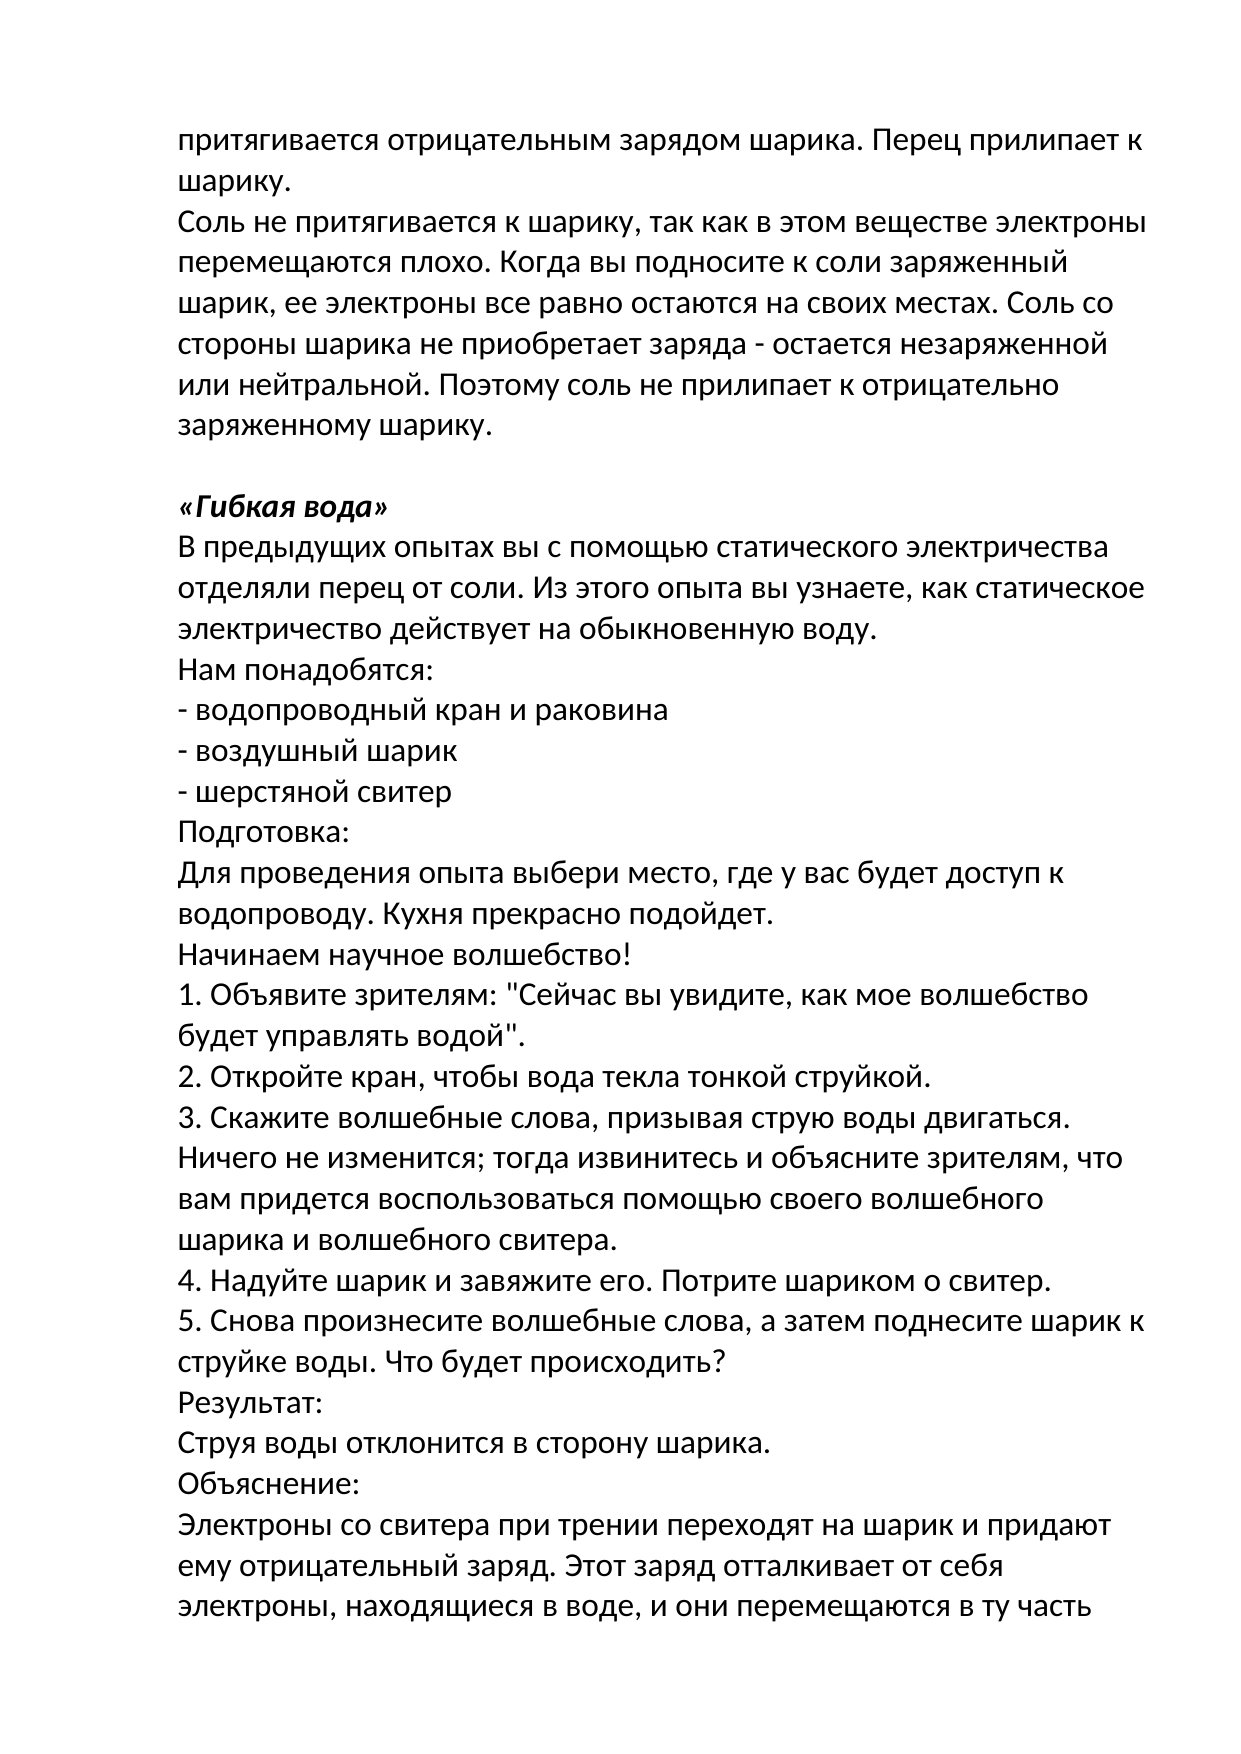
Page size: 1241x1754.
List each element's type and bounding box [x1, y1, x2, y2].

text [177, 118, 1152, 444]
text [177, 485, 1152, 1625]
